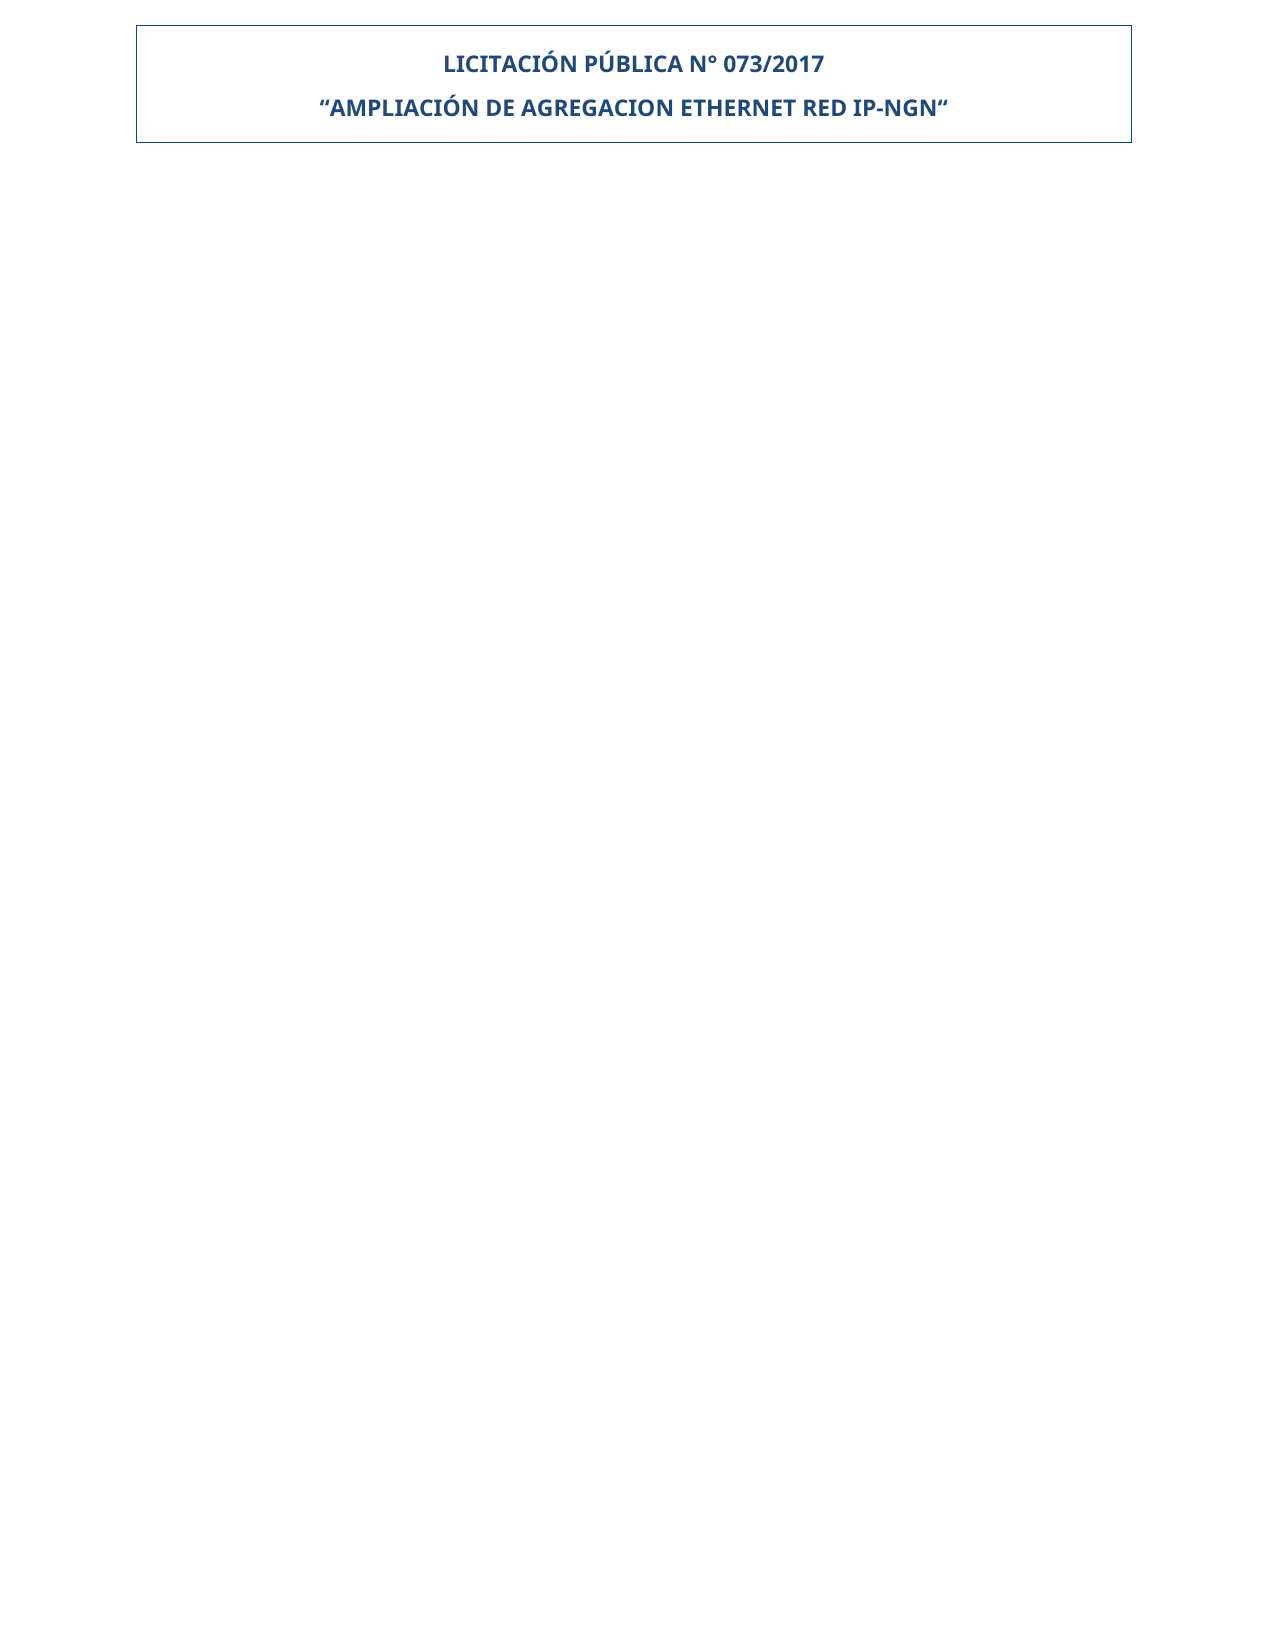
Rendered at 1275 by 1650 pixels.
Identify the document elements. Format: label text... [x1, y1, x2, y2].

table_header LICITACIÓN PÚBLICA N° 073/2017 “AMPLIACIÓN DE AGREGACION ETHERNET RED IP-NGN“ [137, 26, 1131, 142]
